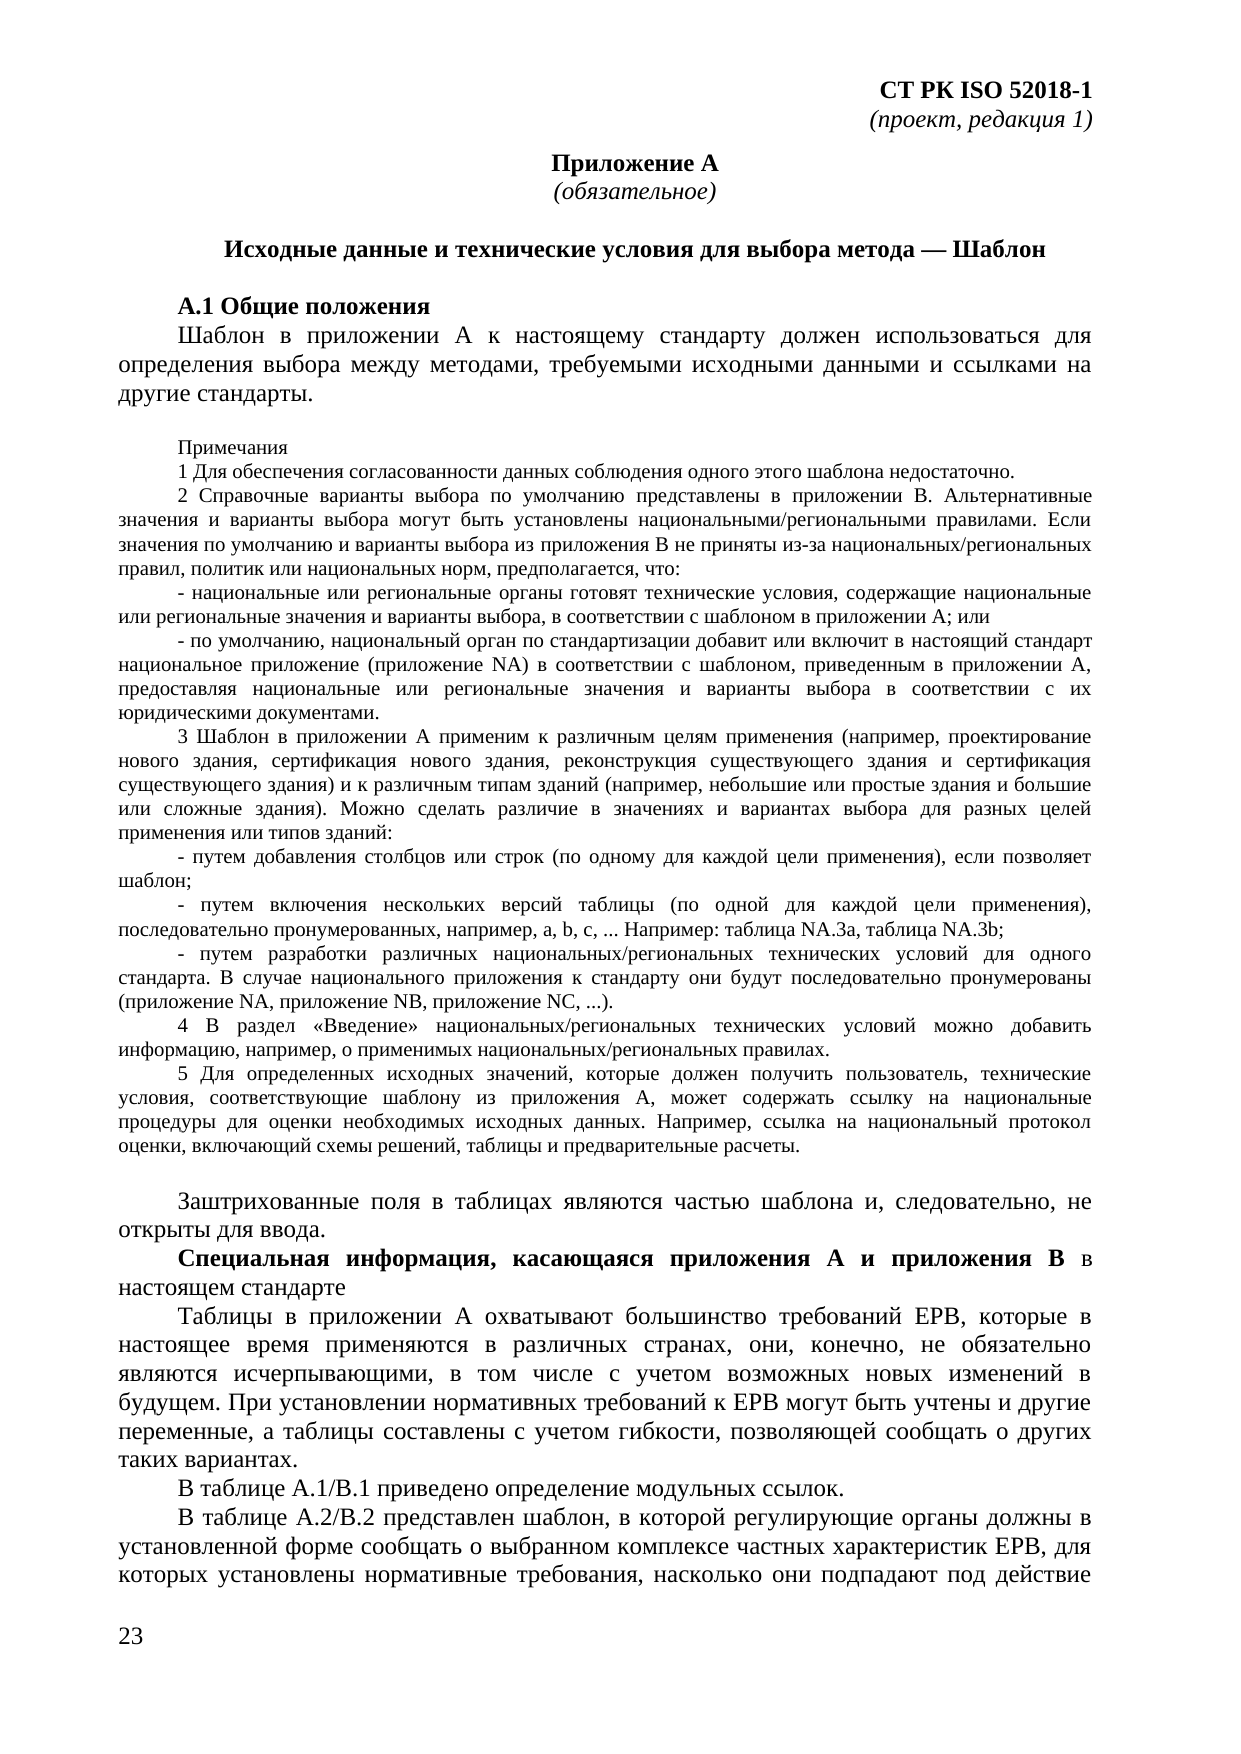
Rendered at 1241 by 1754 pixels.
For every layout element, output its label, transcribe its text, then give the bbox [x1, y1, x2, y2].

text 4 В раздел «Введение» национальных/региональных технических условий можно добавить информацию, например, о применимых национальных/региональных правилах. [118, 1013, 1092, 1061]
text 3 Шаблон в приложении A применим к различным целям применения (например, проектирование нового здания, сертификация нового здания, реконструкция существующего здания и сертификация существующего здания) и к различным типам зданий (например, небольшие или простые здания и большие или сложные здания). Можно сделать различие в значениях и вариантах выбора для разных целей применения или типов зданий: [118, 724, 1092, 844]
text 1 Для обеспечения согласованности данных соблюдения одного этого шаблона недостаточно. [118, 459, 1092, 483]
text Приложение A [118, 148, 1092, 176]
text - по умолчанию, национальный орган по стандартизации добавит или включит в настоящий стандарт национальное приложение (приложение NA) в соответствии с шаблоном, приведенным в приложении A, предоставляя национальные или региональные значения и варианты выбора в соответствии с их юридическими документами. [118, 628, 1092, 724]
text - национальные или региональные органы готовят технические условия, содержащие национальные или региональные значения и варианты выбора, в соответствии с шаблоном в приложении А; или [118, 579, 1092, 628]
text - путем включения нескольких версий таблицы (по одной для каждой цели применения), последовательно пронумерованных, например, a, b, c, ... Например: таблица NA.3a, таблица NA.3b; [118, 892, 1092, 941]
text A.1 Общие положения [118, 291, 1092, 320]
text Исходные данные и технические условия для выбора метода — Шаблон [118, 234, 1092, 263]
text Специальная информация, касающаяся приложения A и приложения B в настоящем стандарте [118, 1243, 1092, 1301]
text Заштрихованные поля в таблицах являются частью шаблона и, следовательно, не открыты для ввода. [118, 1186, 1092, 1243]
text Шаблон в приложении А к настоящему стандарту должен использоваться для определения выбора между методами, требуемыми исходными данными и ссылками на другие стандарты. [118, 320, 1092, 406]
text (обязательное) [118, 176, 1092, 205]
text 5 Для определенных исходных значений, которые должен получить пользователь, технические условия, соответствующие шаблону из приложения А, может содержать ссылку на национальные процедуры для оценки необходимых исходных данных. Например, ссылка на национальный протокол оценки, включающий схемы решений, таблицы и предварительные расчеты. [118, 1061, 1092, 1157]
text - путем разработки различных национальных/региональных технических условий для одного стандарта. В случае национального приложения к стандарту они будут последовательно пронумерованы (приложение NA, приложение NB, приложение NC, ...). [118, 941, 1092, 1013]
text Таблицы в приложении А охватывают большинство требований EPB, которые в настоящее время применяются в различных странах, они, конечно, не обязательно являются исчерпывающими, в том числе с учетом возможных новых изменений в будущем. При установлении нормативных требований к EPB могут быть учтены и другие переменные, а таблицы составлены с учетом гибкости, позволяющей сообщать о других таких вариантах. [118, 1301, 1092, 1473]
text - путем добавления столбцов или строк (по одному для каждой цели применения), если позволяет шаблон; [118, 844, 1092, 892]
text В таблице A.1/B.1 приведено определение модульных ссылок. [118, 1473, 1092, 1502]
text 2 Справочные варианты выбора по умолчанию представлены в приложении B. Альтернативные значения и варианты выбора могут быть установлены национальными/региональными правилами. Если значения по умолчанию и варианты выбора из приложения B не приняты из-за национальных/региональных правил, политик или национальных норм, предполагается, что: [118, 483, 1092, 579]
text Примечания [118, 435, 1092, 459]
